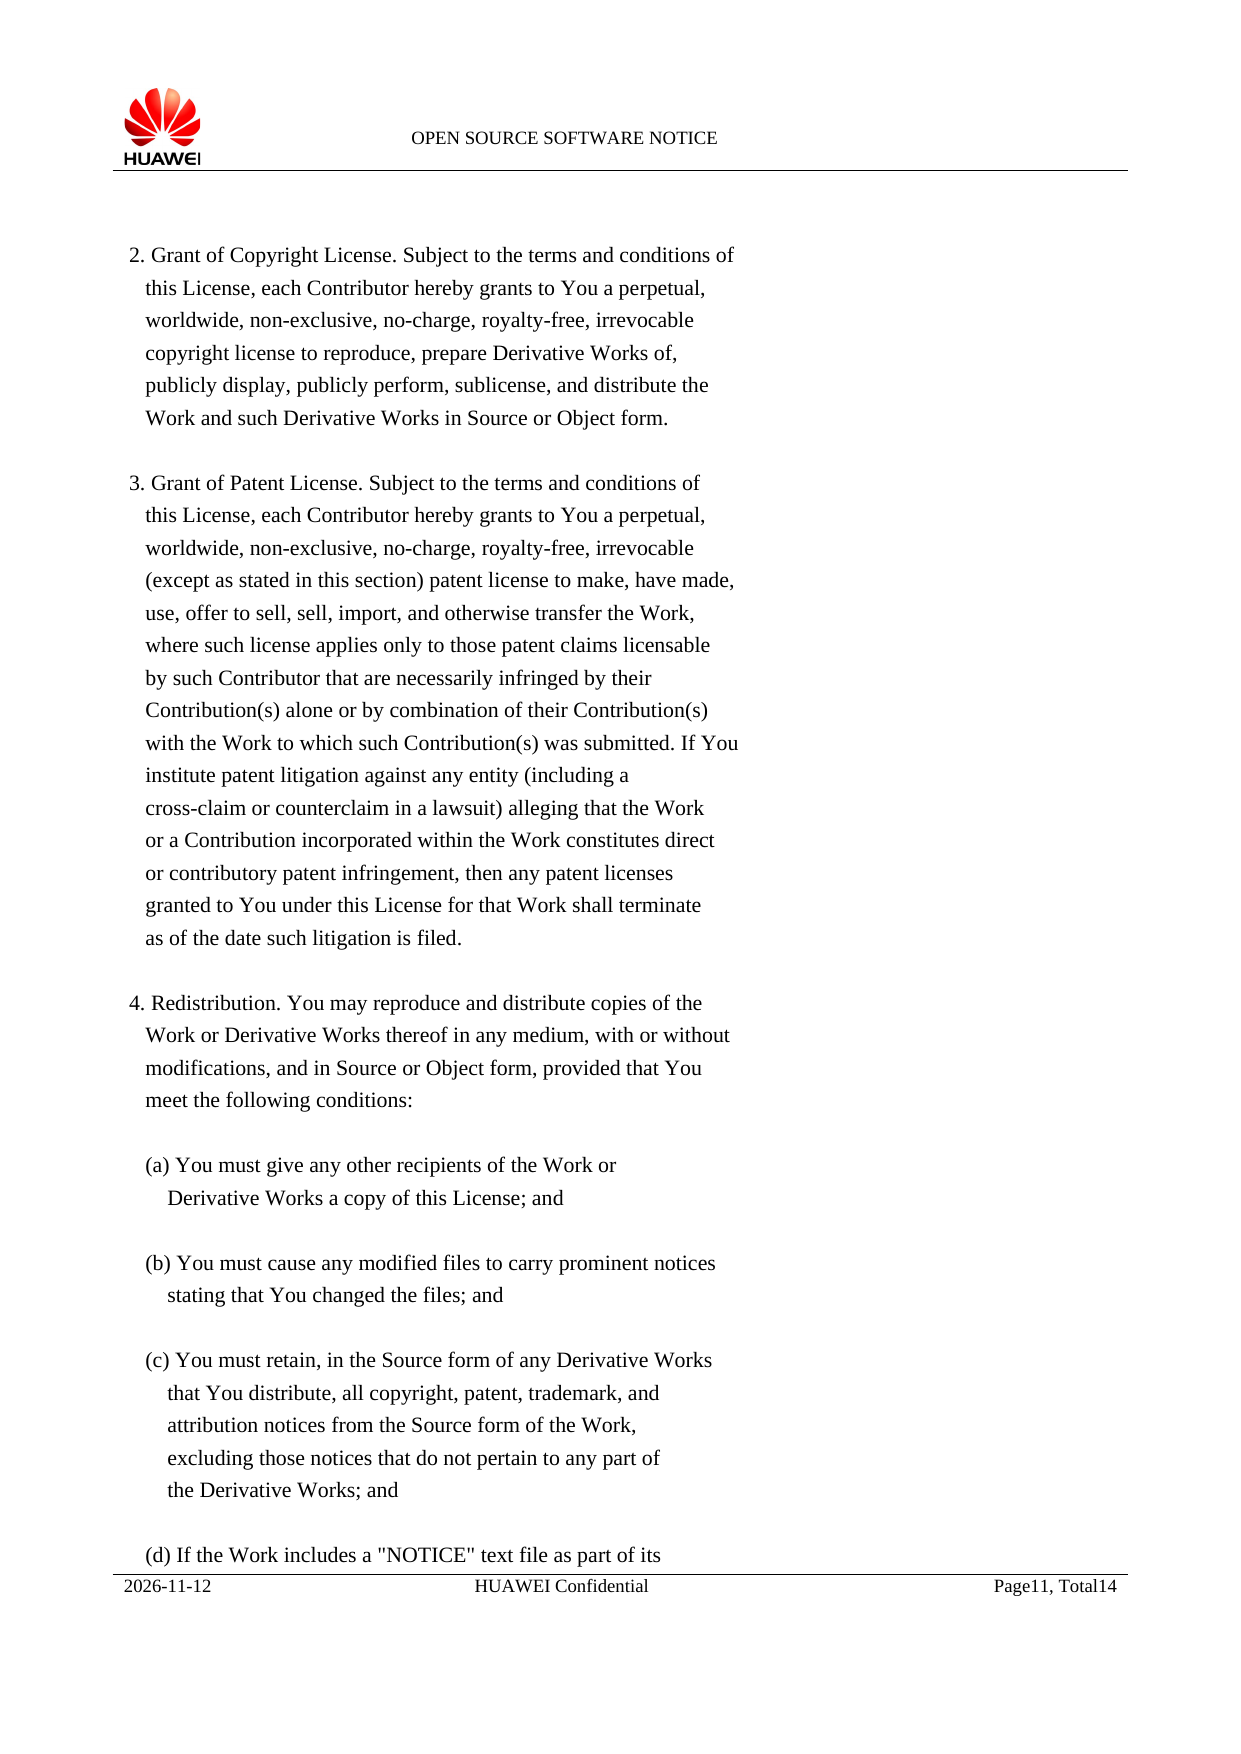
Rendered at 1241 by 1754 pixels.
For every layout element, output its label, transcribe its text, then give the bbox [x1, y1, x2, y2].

picture [124, 88, 201, 165]
